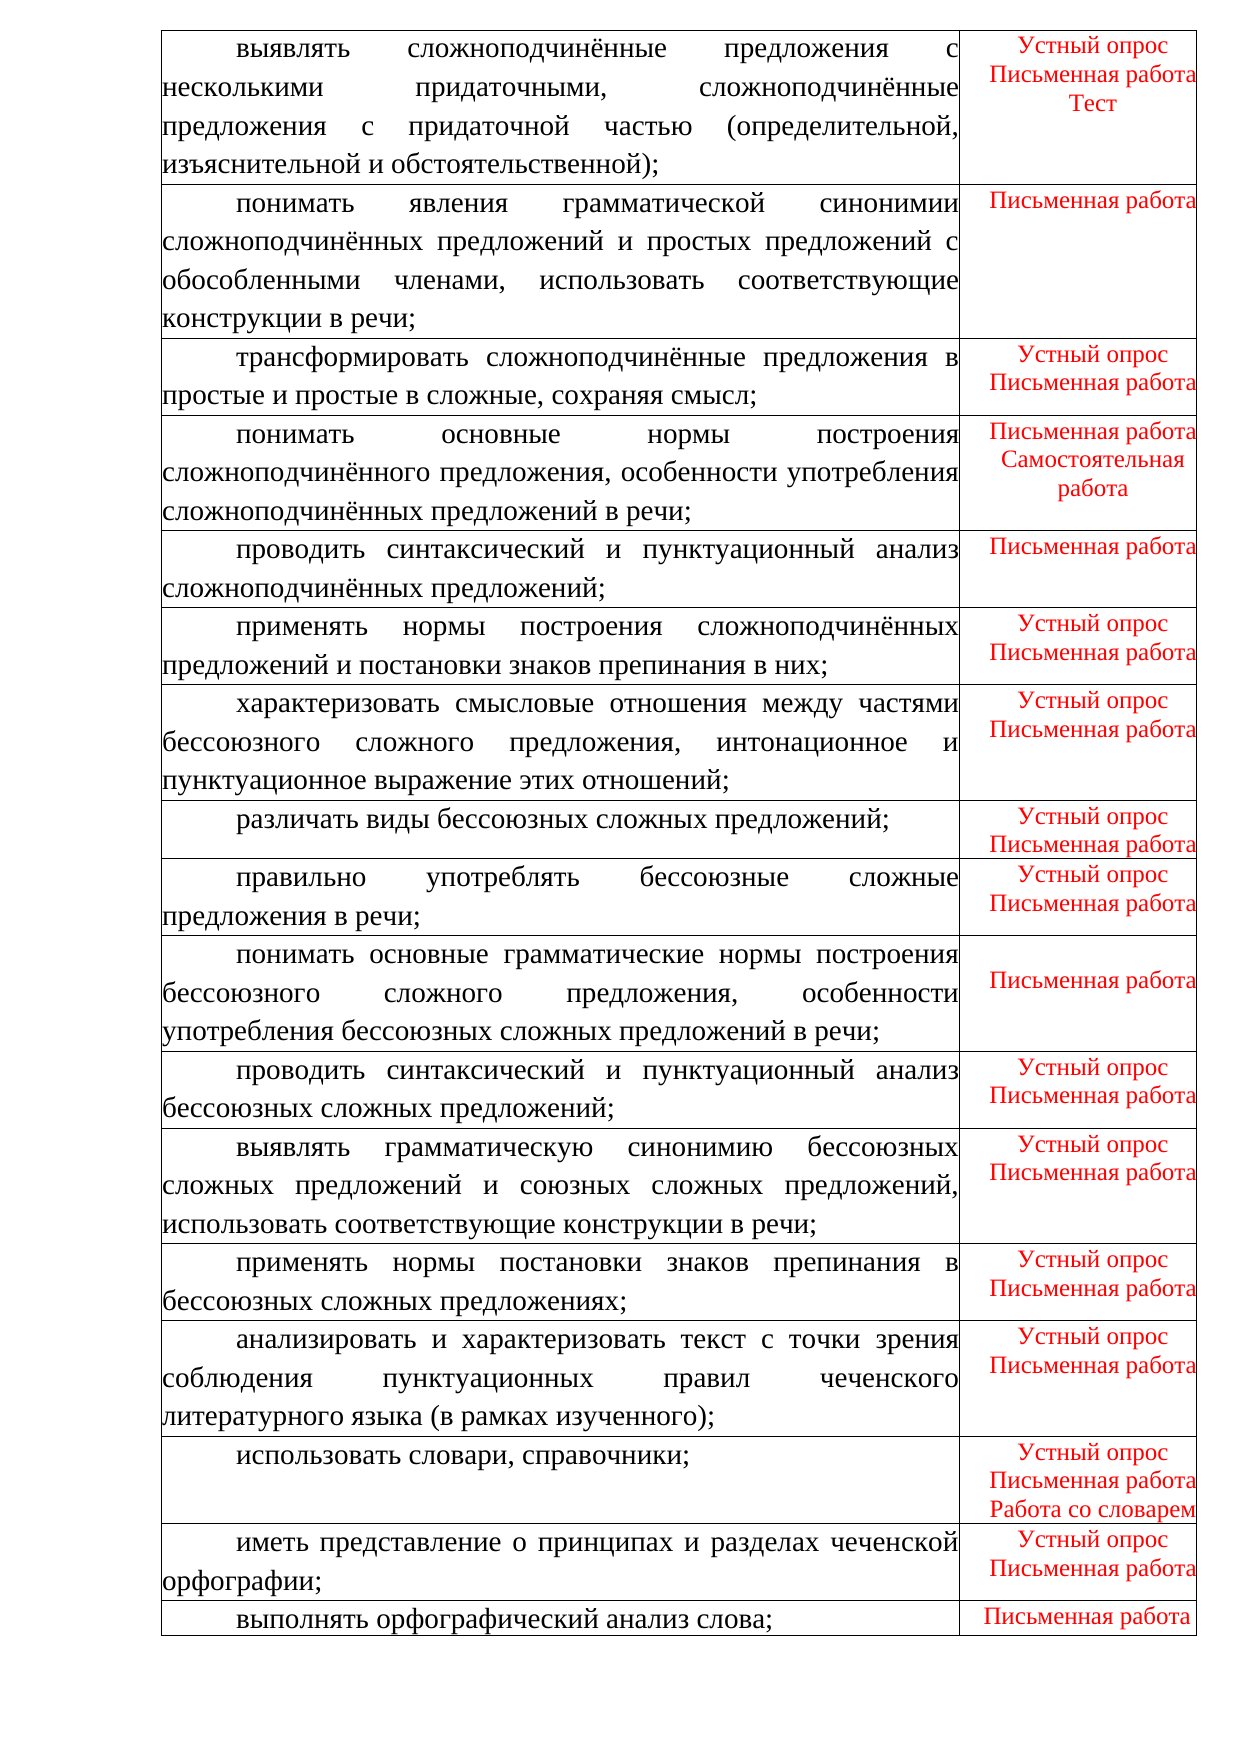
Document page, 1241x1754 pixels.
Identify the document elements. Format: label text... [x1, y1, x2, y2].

table_cell Устный опрос Письменная работа Работа со словарем [960, 1437, 1196, 1523]
table_cell Устный опрос Письменная работа [960, 1321, 1196, 1436]
table_cell трансформировать сложноподчинённые предложения в простые и простые в сложные, сохраняя смысл; [162, 339, 959, 415]
table_cell Письменная работа Самостоятельная работа [960, 416, 1196, 530]
table_cell проводить синтаксический и пунктуационный анализ сложноподчинённых предложений; [162, 531, 959, 607]
table_cell Письменная работа [960, 531, 1196, 607]
table_cell Устный опрос Письменная работа [960, 1129, 1196, 1243]
table_cell выявлять сложноподчинённые предложения с несколькими придаточными, сложноподчинённые предложения с придаточной частью (определительной, изъяснительной и обстоятельственной); [162, 31, 959, 184]
table_cell понимать явления грамматической синонимии сложноподчинённых предложений и простых предложений с обособленными членами, использовать соответствующие конструкции в речи; [162, 185, 959, 338]
table_cell понимать основные нормы построения сложноподчинённого предложения, особенности употребления сложноподчинённых предложений в речи; [162, 416, 959, 530]
table_cell Устный опрос Письменная работа [960, 801, 1196, 858]
table_cell Письменная работа [960, 1601, 1196, 1634]
table_cell применять нормы построения сложноподчинённых предложений и постановки знаков препинания в них; [162, 608, 959, 684]
table_cell правильно употреблять бессоюзные сложные предложения в речи; [162, 859, 959, 935]
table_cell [162, 1601, 959, 1634]
table_cell понимать основные грамматические нормы построения бессоюзного сложного предложения, особенности употребления бессоюзных сложных предложений в речи; [162, 936, 959, 1051]
table_cell Письменная работа [960, 936, 1196, 1051]
table_cell выявлять грамматическую синонимию бессоюзных сложных предложений и союзных сложных предложений, использовать соответствующие конструкции в речи; [162, 1129, 959, 1243]
table_cell использовать словари, справочники; [162, 1437, 959, 1523]
table_cell иметь представление о принципах и разделах чеченской орфографии; [162, 1524, 959, 1600]
table_cell Устный опрос Письменная работа [960, 1524, 1196, 1600]
table_cell Устный опрос Письменная работа [960, 339, 1196, 415]
table_cell Устный опрос Письменная работа [960, 859, 1196, 935]
table_cell проводить синтаксический и пунктуационный анализ бессоюзных сложных предложений; [162, 1052, 959, 1128]
table_cell Устный опрос Письменная работа [960, 608, 1196, 684]
table_cell Устный опрос Письменная работа [960, 1052, 1196, 1128]
table_cell Устный опрос Письменная работа [960, 685, 1196, 800]
table_cell Устный опрос Письменная работа [960, 1244, 1196, 1320]
table_cell различать виды бессоюзных сложных предложений; [162, 801, 959, 858]
table_cell Письменная работа [960, 185, 1196, 338]
table_cell анализировать и характеризовать текст с точки зрения соблюдения пунктуационных правил чеченского литературного языка (в рамках изученного); [162, 1321, 959, 1436]
table_cell применять нормы постановки знаков препинания в бессоюзных сложных предложениях; [162, 1244, 959, 1320]
table_cell Устный опрос Письменная работа Тест [960, 31, 1196, 184]
table_cell характеризовать смысловые отношения между частями бессоюзного сложного предложения, интонационное и пунктуационное выражение этих отношений; [162, 685, 959, 800]
